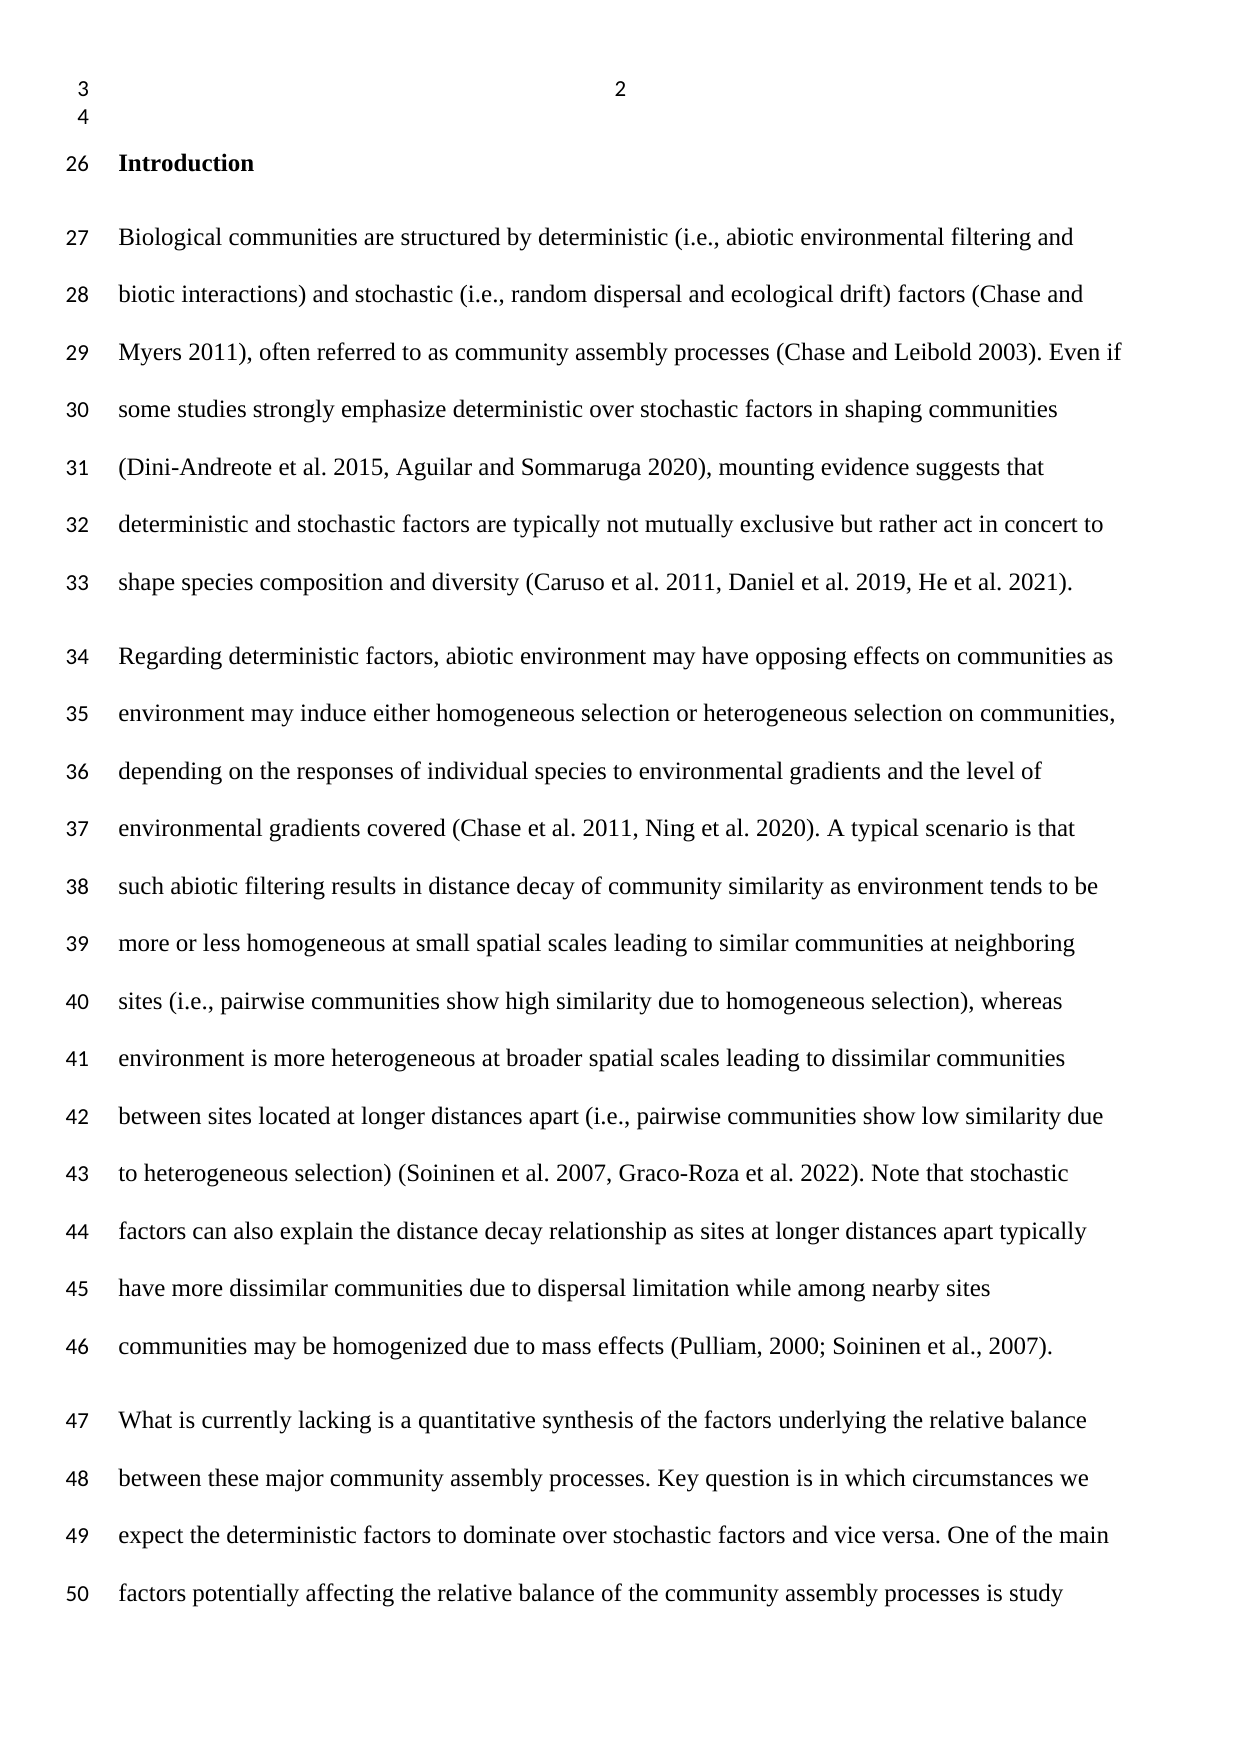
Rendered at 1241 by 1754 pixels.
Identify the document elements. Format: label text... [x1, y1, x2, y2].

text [118, 1405, 1122, 1606]
text Introduction [118, 148, 1122, 176]
text Biological communities are structured by deterministic (i.e., abiotic environmental filtering and biotic interactions) and stochastic (i.e., random dispersal and ecological drift) factors (Chase and Myers 2011), often referred to as community assembly processes (Chase and Leibold 2003). Even if some studies strongly emphasize deterministic over stochastic factors in shaping communities (Dini-Andreote et al. 2015, Aguilar and Sommaruga 2020), mounting evidence suggests that deterministic and stochastic factors are typically not mutually exclusive but rather act in concert to shape species composition and diversity (Caruso et al. 2011, Daniel et al. 2019, He et al. 2021). [118, 222, 1122, 596]
text Regarding deterministic factors, abiotic environment may have opposing effects on communities as environment may induce either homogeneous selection or heterogeneous selection on communities, depending on the responses of individual species to environmental gradients and the level of environmental gradients covered (Chase et al. 2011, Ning et al. 2020). A typical scenario is that such abiotic filtering results in distance decay of community similarity as environment tends to be more or less homogeneous at small spatial scales leading to similar communities at neighboring sites (i.e., pairwise communities show high similarity due to homogeneous selection), whereas environment is more heterogeneous at broader spatial scales leading to dissimilar communities between sites located at longer distances apart (i.e., pairwise communities show low similarity due to heterogeneous selection) (Soininen et al. 2007, Graco-Roza et al. 2022). Note that stochastic factors can also explain the distance decay relationship as sites at longer distances apart typically have more dissimilar communities due to dispersal limitation while among nearby sites communities may be homogenized due to mass effects (Pulliam, 2000; Soininen et al., 2007). [118, 641, 1122, 1360]
